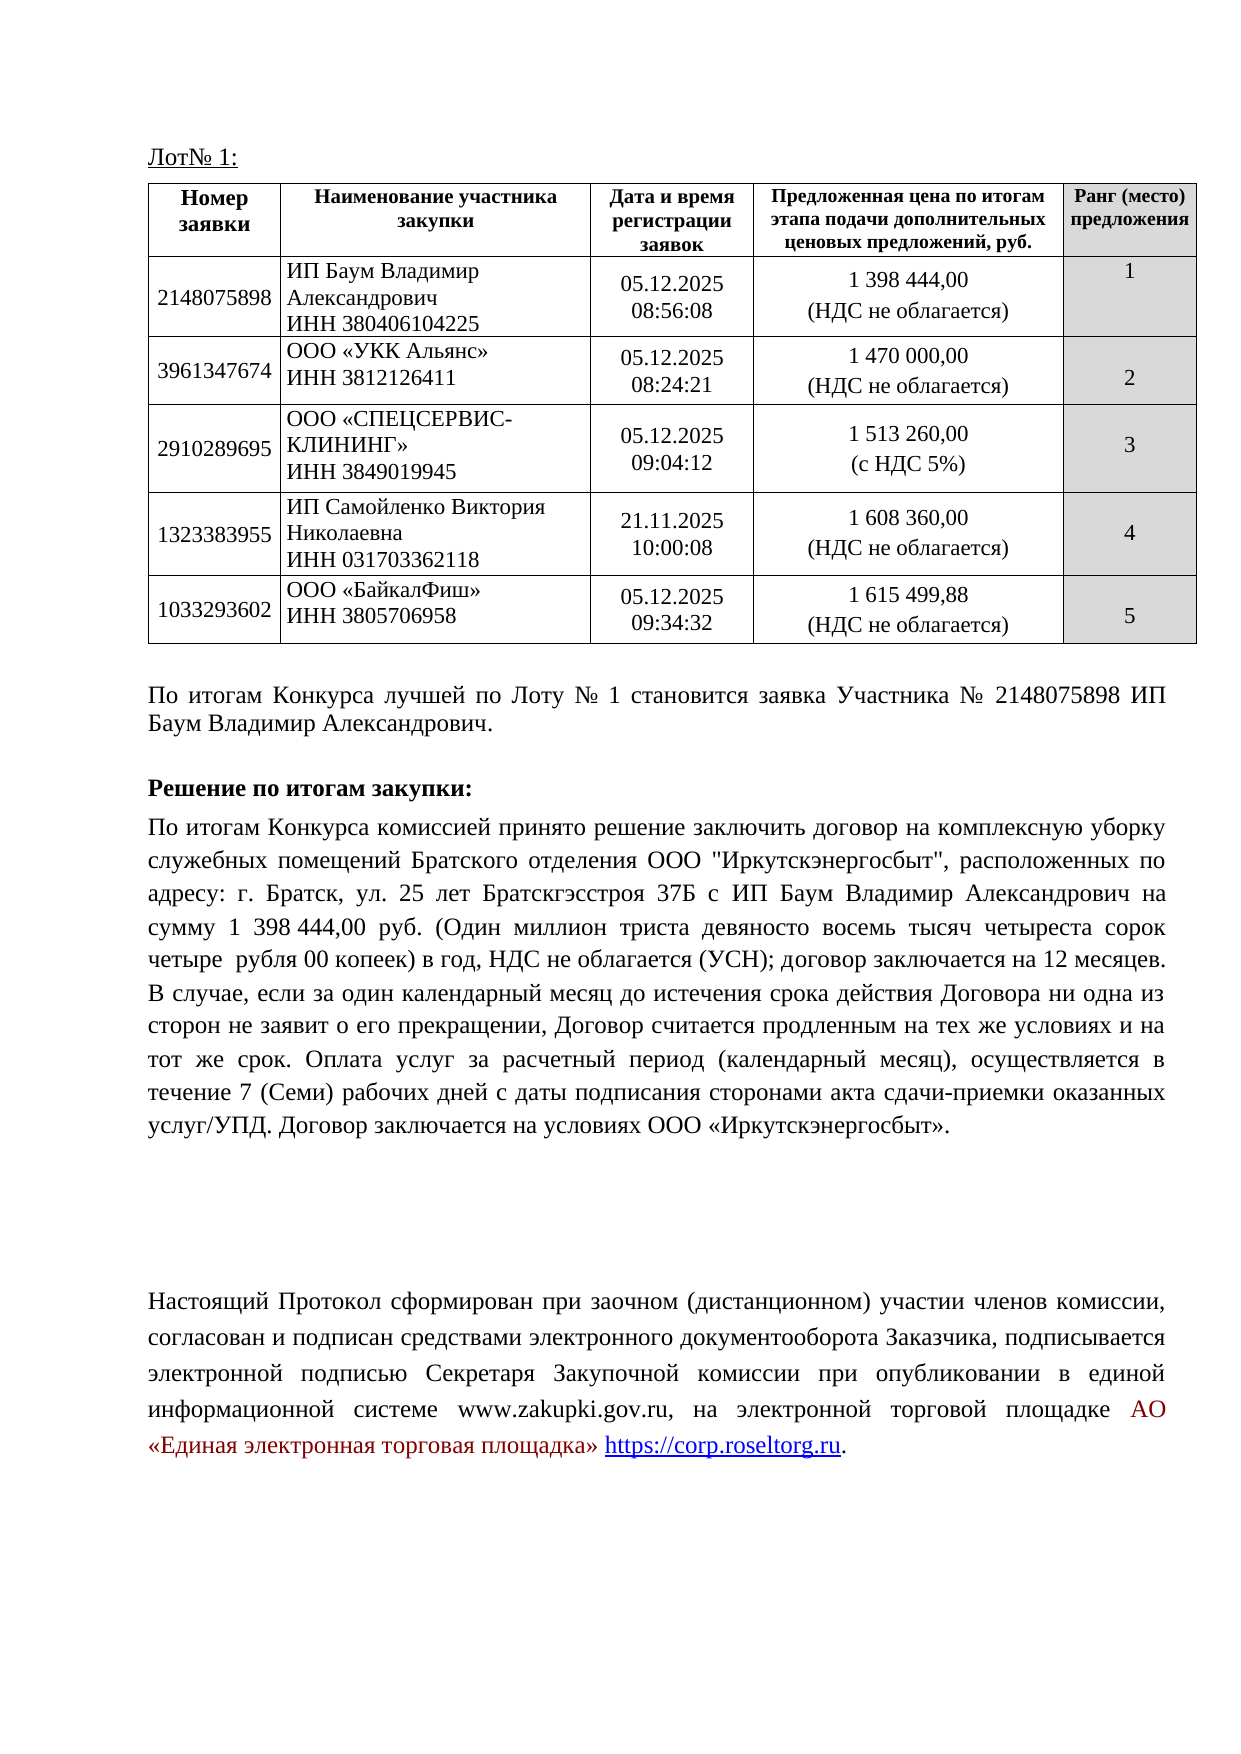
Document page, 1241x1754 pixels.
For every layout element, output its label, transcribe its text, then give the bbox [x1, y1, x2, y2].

table_cell ИП Самойленко Виктория Николаевна ИНН 031703362118 [281, 493, 590, 575]
text По итогам Конкурса комиссией принято решение заключить договор на комплексную уборку служебных помещений Братского отделения ООО "Иркутскэнергосбыт", расположенных по адресу: г. Братск, ул. 25 лет Братскгэсстроя 37Б с ИП Баум Владимир Александрович на сумму 1 398 444,00 руб. (Один миллион триста девяносто восемь тысяч четыреста сорок четыре рубля 00 копеек) в год, НДС не облагается (УСН); договор заключается на 12 месяцев. В случае, если за один календарный месяц до истечения срока действия Договора ни одна из сторон не заявит о его прекращении, Договор считается продленным на тех же условиях и на тот же срок. Оплата услуг за расчетный период (календарный месяц), осуществляется в течение 7 (Семи) рабочих дней с даты подписания сторонами акта сдачи-приемки оказанных услуг/УПД. Договор заключается на условиях ООО «Иркутскэнергосбыт». [148, 812, 1166, 1138]
table_cell 2 [1064, 337, 1196, 404]
table_cell 1 [1064, 257, 1196, 336]
table_cell 1323383955 [149, 493, 280, 575]
table_cell 1 608 360,00 (НДС не облагается) [754, 493, 1063, 575]
table_cell 3961347674 [149, 337, 280, 404]
text Настоящий Протокол сформирован при заочном (дистанционном) участии членов комиссии, согласован и подписан средствами электронного документооборота Заказчика, подписывается электронной подписью Секретаря Закупочной комиссии при опубликовании в единой информационной системе www.zakupki.gov.ru, на электронной торговой площадке АО «Единая электронная торговая площадка» https://corp.roseltorg.ru. [148, 1286, 1166, 1459]
table_cell ИП Баум Владимир Александрович ИНН 380406104225 [281, 257, 590, 336]
table_cell 05.12.2025 08:24:21 [591, 337, 753, 404]
table_header Ранг (место) предложения [1064, 184, 1196, 256]
table_cell 3 [1064, 405, 1196, 492]
table_header Предложенная цена по итогам этапа подачи дополнительных ценовых предложений, руб. [754, 184, 1063, 256]
table_cell ООО «БайкалФиш» ИНН 3805706958 [281, 576, 590, 643]
table_cell ООО «УКК Альянс» ИНН 3812126411 [281, 337, 590, 404]
table_cell 1033293602 [149, 576, 280, 643]
table_cell 1 615 499,88 (НДС не облагается) [754, 576, 1063, 643]
table_cell 1 470 000,00 (НДС не облагается) [754, 337, 1063, 404]
table_header Наименование участника закупки [281, 184, 590, 256]
table_cell 05.12.2025 08:56:08 [591, 257, 753, 336]
table_cell 5 [1064, 576, 1196, 643]
table_cell 4 [1064, 493, 1196, 575]
table_cell 2910289695 [149, 405, 280, 492]
text Лот№ 1: [148, 142, 1166, 170]
table_cell 2148075898 [149, 257, 280, 336]
text По итогам Конкурса лучшей по Лоту № 1 становится заявка Участника № 2148075898 ИП Баум Владимир Александрович. [148, 680, 1166, 737]
table_cell 05.12.2025 09:34:32 [591, 576, 753, 643]
table_cell 21.11.2025 10:00:08 [591, 493, 753, 575]
table_header Дата и время регистрации заявок [591, 184, 753, 256]
text Решение по итогам закупки: [148, 773, 1166, 802]
table_cell ООО «СПЕЦСЕРВИС-КЛИНИНГ» ИНН 3849019945 [281, 405, 590, 492]
table_cell 1 513 260,00 (с НДС 5%) [754, 405, 1063, 492]
table_cell 05.12.2025 09:04:12 [591, 405, 753, 492]
table_cell 1 398 444,00 (НДС не облагается) [754, 257, 1063, 336]
table_header Номер заявки [149, 184, 280, 256]
